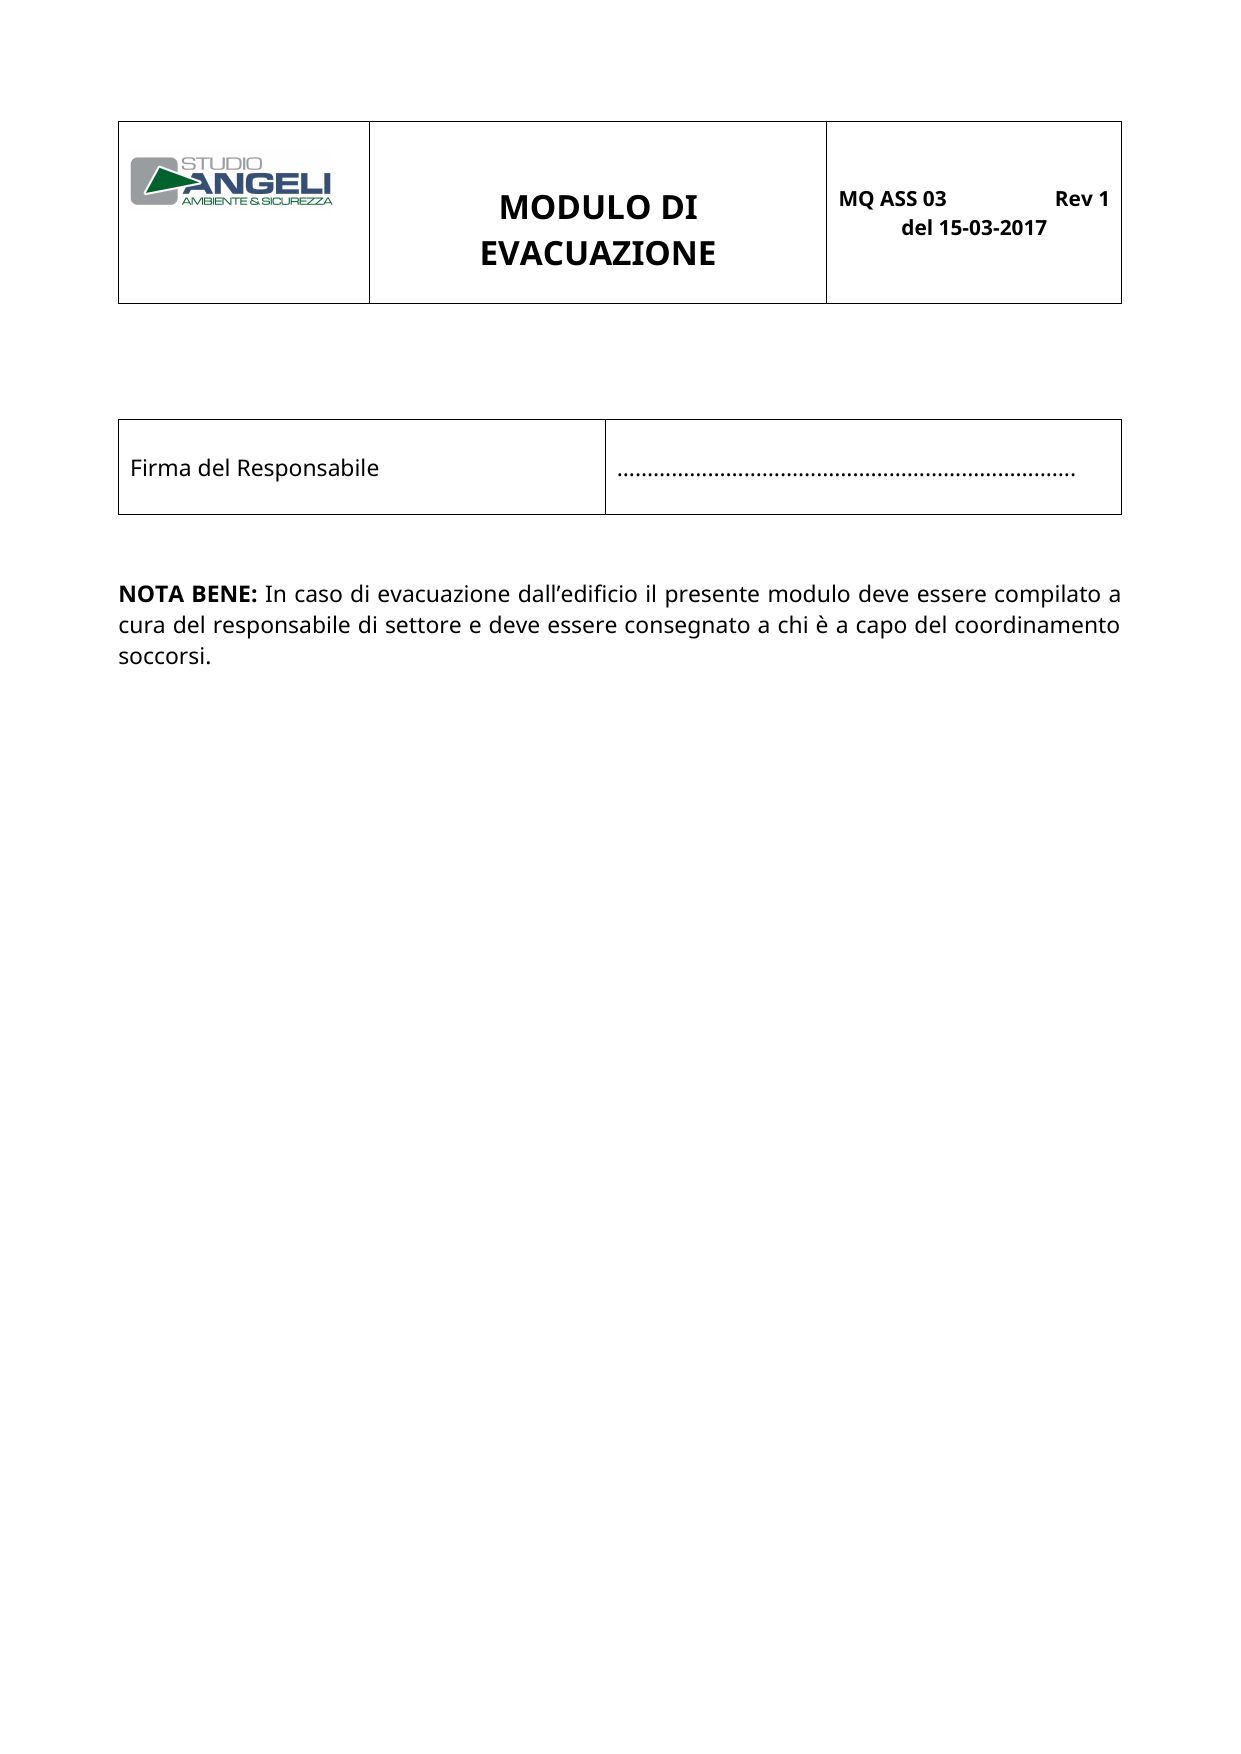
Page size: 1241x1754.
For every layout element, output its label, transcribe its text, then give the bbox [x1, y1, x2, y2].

table_header Firma del Responsabile [119, 420, 605, 514]
text NOTA BENE: In caso di evacuazione dall’edificio il presente modulo deve essere compilato a cura del responsabile di settore e deve essere consegnato a chi è a capo del coordinamento soccorsi. [118, 578, 1122, 671]
table_header …………………………………………………………………. [606, 420, 1121, 514]
picture [129, 149, 333, 213]
